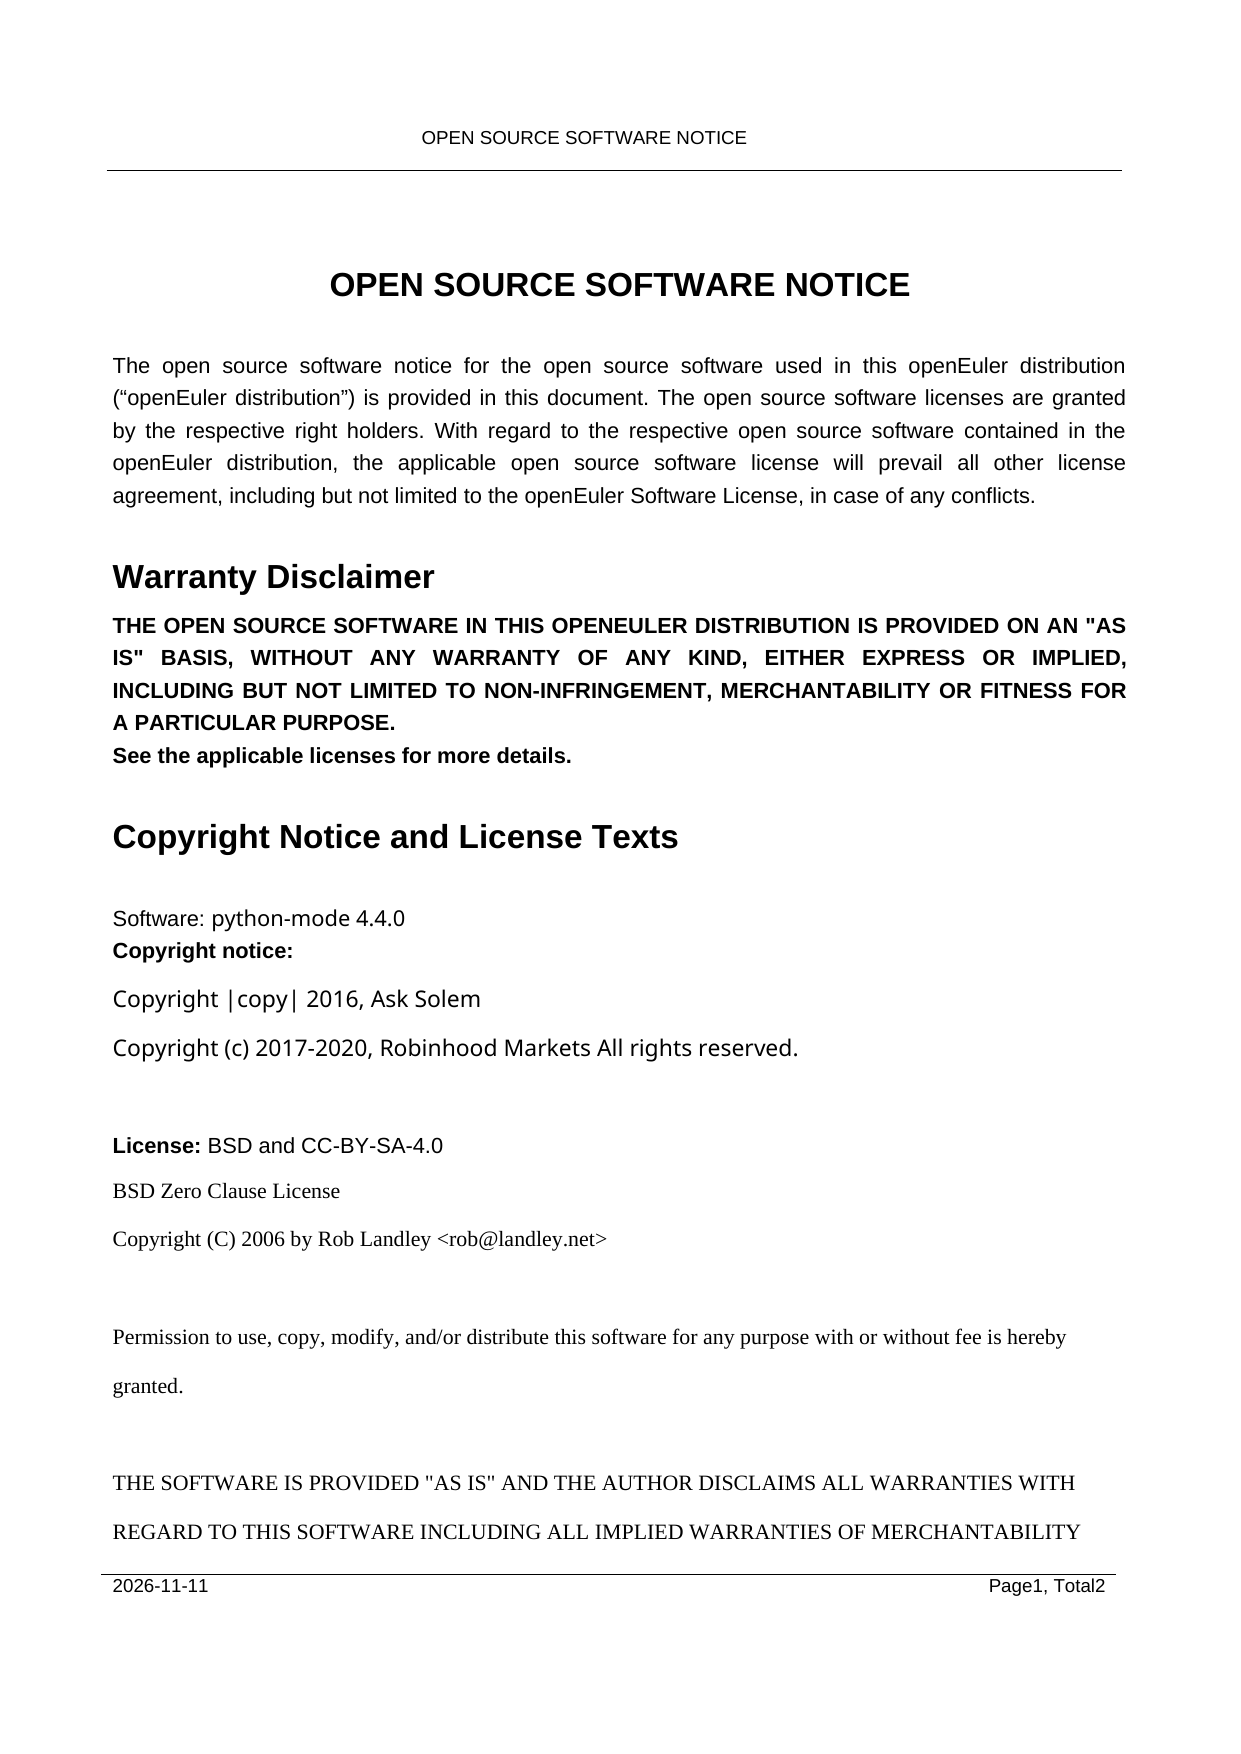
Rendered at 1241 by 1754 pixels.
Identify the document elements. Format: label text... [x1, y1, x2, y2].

text The open source software notice for the open source software used in this openEuler distribution (“openEuler distribution”) is provided in this document. The open source software licenses are granted by the respective right holders. With regard to the respective open source software contained in the openEuler distribution, the applicable open source software license will prevail all other license agreement, including but not limited to the openEuler Software License, in case of any conflicts. [112, 349, 1128, 511]
text License: BSD and CC-BY-SA-4.0 [112, 1129, 1128, 1161]
text Warranty Disclaimer [112, 544, 1128, 609]
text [112, 1174, 1128, 1548]
text THE OPEN SOURCE SOFTWARE IN THIS OPENEULER DISTRIBUTION IS PROVIDED ON AN "AS IS" BASIS, WITHOUT ANY WARRANTY OF ANY KIND, EITHER EXPRESS OR IMPLIED, INCLUDING BUT NOT LIMITED TO NON-INFRINGEMENT, MERCHANTABILITY OR FITNESS FOR A PARTICULAR PURPOSE. See the applicable licenses for more details. [112, 609, 1128, 771]
text OPEN SOURCE SOFTWARE NOTICE [112, 251, 1128, 316]
text Copyright Notice and License Texts [112, 804, 1128, 869]
text Copyright notice: Copyright |copy| 2016, Ask Solem Copyright (c) 2017-2020, Robinhood Markets All rights reserved. [112, 934, 1128, 1113]
text Software: python-mode 4.4.0 [112, 901, 1128, 934]
